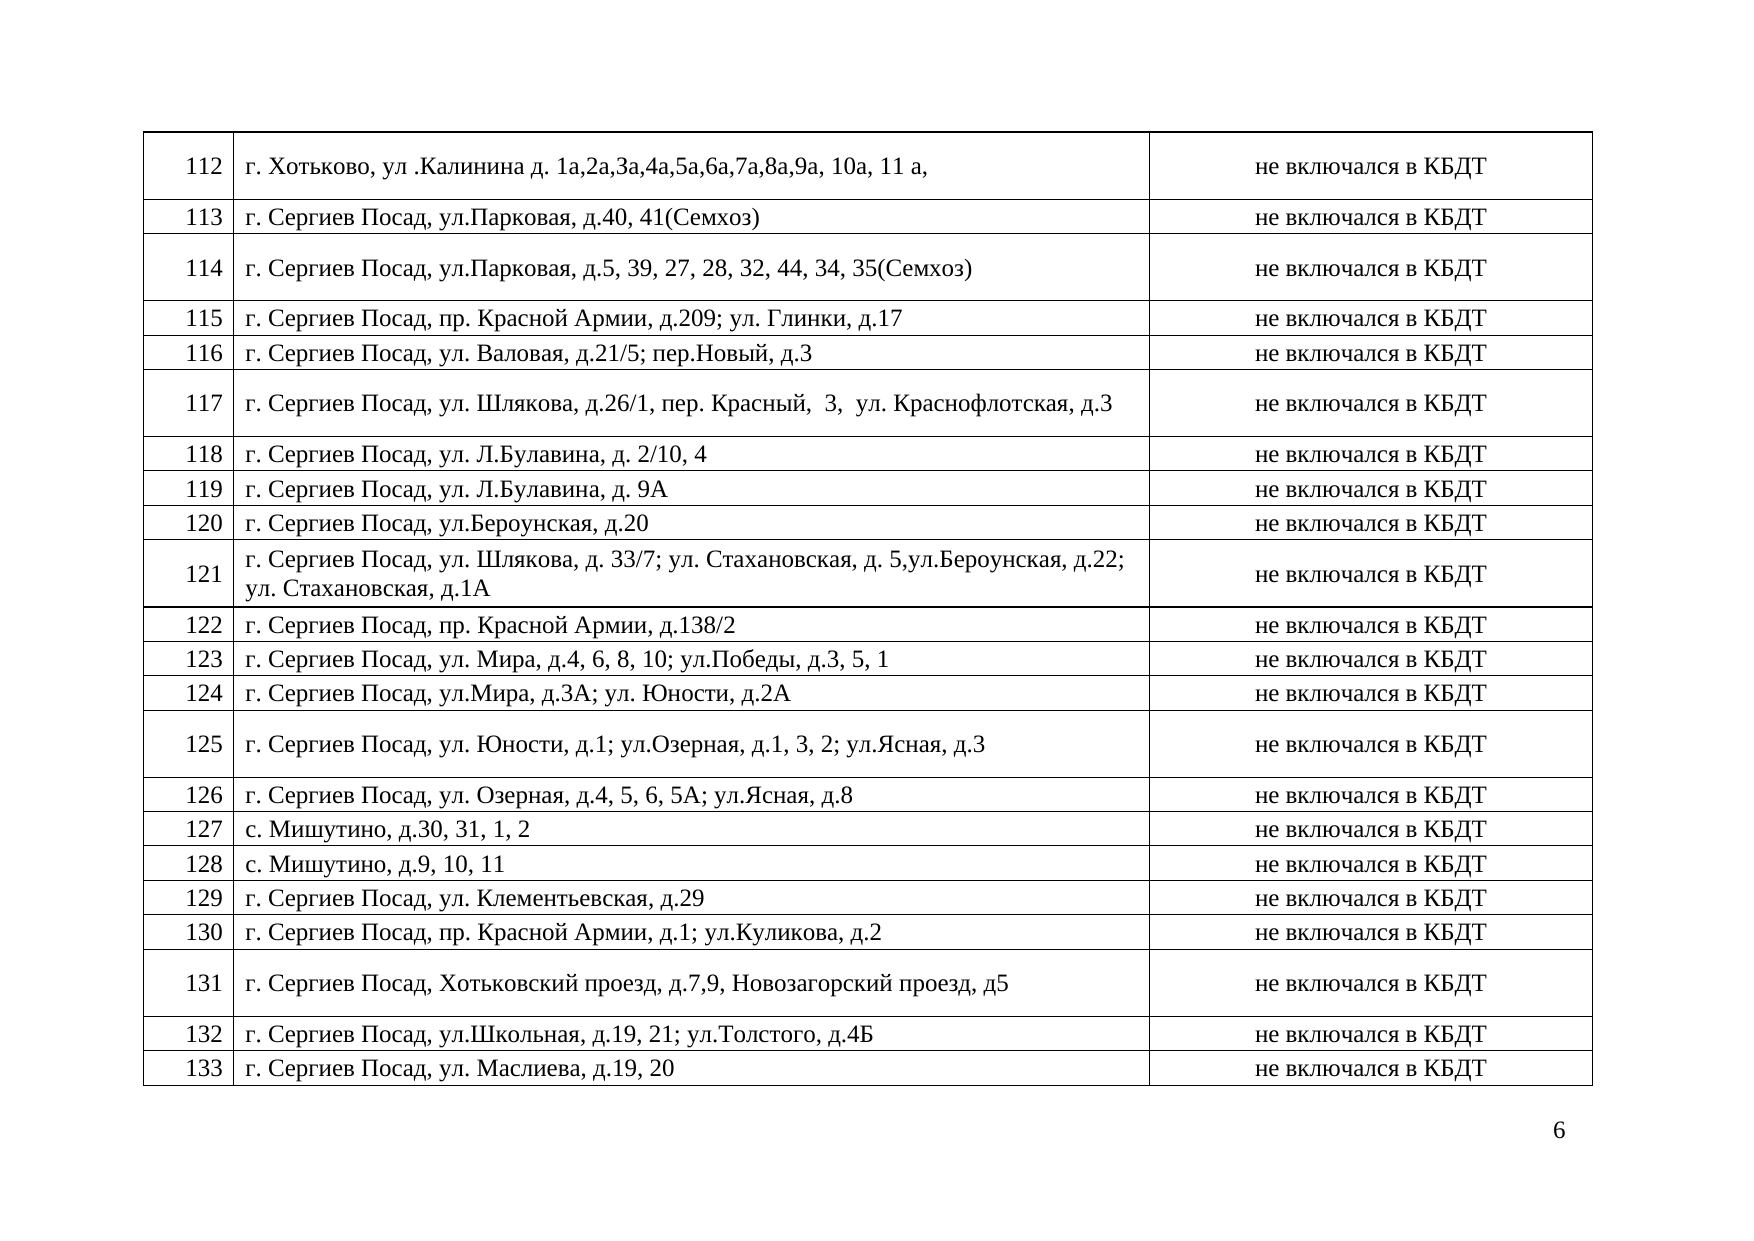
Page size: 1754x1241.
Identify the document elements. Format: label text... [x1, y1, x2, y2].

table_cell не включался в КБДТ [1150, 950, 1592, 1016]
table_cell 113 [144, 200, 233, 233]
table_cell 125 [144, 711, 233, 777]
table_cell 116 [144, 336, 233, 369]
table_cell г. Сергиев Посад, ул. Валовая, д.21/5; пер.Новый, д.3 [234, 336, 1149, 369]
table_cell г. Сергиев Посад, ул. Озерная, д.4, 5, 6, 5А; ул.Ясная, д.8 [234, 778, 1149, 811]
table_cell не включался в КБДТ [1150, 812, 1592, 845]
table_cell не включался в КБДТ [1150, 608, 1592, 641]
table_cell не включался в КБДТ [1150, 1017, 1592, 1050]
table_cell не включался в КБДТ [1150, 301, 1592, 334]
table_cell 115 [144, 301, 233, 334]
table_cell с. Мишутино, д.30, 31, 1, 2 [234, 812, 1149, 845]
table_cell не включался в КБДТ [1150, 370, 1592, 436]
table_cell 122 [144, 608, 233, 641]
table_cell г. Сергиев Посад, ул. Маслиева, д.19, 20 [234, 1051, 1149, 1084]
table_cell 123 [144, 642, 233, 675]
table_cell г. Сергиев Посад, ул.Школьная, д.19, 21; ул.Толстого, д.4Б [234, 1017, 1149, 1050]
table_cell г. Сергиев Посад, ул.Мира, д.3А; ул. Юности, д.2А [234, 676, 1149, 709]
table_cell г. Сергиев Посад, ул. Мира, д.4, 6, 8, 10; ул.Победы, д.3, 5, 1 [234, 642, 1149, 675]
table_cell 129 [144, 881, 233, 914]
table_cell 120 [144, 506, 233, 539]
table_cell 114 [144, 234, 233, 300]
table_cell не включался в КБДТ [1150, 234, 1592, 300]
table_cell г. Сергиев Посад, пр. Красной Армии, д.138/2 [234, 608, 1149, 641]
table_cell 132 [144, 1017, 233, 1050]
table_cell г. Сергиев Посад, ул. Юности, д.1; ул.Озерная, д.1, 3, 2; ул.Ясная, д.3 [234, 711, 1149, 777]
table_cell не включался в КБДТ [1150, 881, 1592, 914]
table_cell г. Хотьково, ул .Калинина д. 1а,2а,За,4а,5а,6а,7а,8а,9а, 10а, 11 а, [234, 133, 1149, 198]
table_cell г. Сергиев Посад, ул.Бероунская, д.20 [234, 506, 1149, 539]
table_cell 121 [144, 540, 233, 606]
table_cell 119 [144, 471, 233, 505]
table_cell не включался в КБДТ [1150, 711, 1592, 777]
table_cell не включался в КБДТ [1150, 540, 1592, 606]
table_cell не включался в КБДТ [1150, 1051, 1592, 1084]
table_cell не включался в КБДТ [1150, 915, 1592, 948]
table_cell г. Сергиев Посад, пр. Красной Армии, д.1; ул.Куликова, д.2 [234, 915, 1149, 948]
table_cell г. Сергиев Посад, ул.Парковая, д.5, 39, 27, 28, 32, 44, 34, 35(Семхоз) [234, 234, 1149, 300]
table_cell г. Сергиев Посад, ул. Шлякова, д.26/1, пер. Красный, 3, ул. Краснофлотская, д.3 [234, 370, 1149, 436]
table_cell не включался в КБДТ [1150, 336, 1592, 369]
table_cell не включался в КБДТ [1150, 506, 1592, 539]
table_cell г. Сергиев Посад, ул. Клементьевская, д.29 [234, 881, 1149, 914]
table_cell не включался в КБДТ [1150, 133, 1592, 198]
table_cell г. Сергиев Посад, ул. Л.Булавина, д. 2/10, 4 [234, 437, 1149, 470]
table_cell не включался в КБДТ [1150, 471, 1592, 505]
table_cell 133 [144, 1051, 233, 1084]
table_cell 126 [144, 778, 233, 811]
table_cell г. Сергиев Посад, ул. Шлякова, д. 33/7; ул. Стахановская, д. 5,ул.Бероунская, д.22; ул. Стахановская, д.1А [234, 540, 1149, 606]
table_cell не включался в КБДТ [1150, 200, 1592, 233]
table_cell 130 [144, 915, 233, 948]
table_cell г. Сергиев Посад, Хотьковский проезд, д.7,9, Новозагорский проезд, д5 [234, 950, 1149, 1016]
table_cell с. Мишутино, д.9, 10, 11 [234, 846, 1149, 880]
table_cell 124 [144, 676, 233, 709]
table_cell не включался в КБДТ [1150, 846, 1592, 880]
table_cell 127 [144, 812, 233, 845]
table_cell г. Сергиев Посад, ул.Парковая, д.40, 41(Семхоз) [234, 200, 1149, 233]
table_cell 112 [144, 133, 233, 198]
table_cell не включался в КБДТ [1150, 437, 1592, 470]
table_cell г. Сергиев Посад, пр. Красной Армии, д.209; ул. Глинки, д.17 [234, 301, 1149, 334]
table_cell 131 [144, 950, 233, 1016]
table_cell не включался в КБДТ [1150, 778, 1592, 811]
table_cell не включался в КБДТ [1150, 676, 1592, 709]
table_cell не включался в КБДТ [1150, 642, 1592, 675]
table_cell 128 [144, 846, 233, 880]
table_cell г. Сергиев Посад, ул. Л.Булавина, д. 9А [234, 471, 1149, 505]
table_cell 117 [144, 370, 233, 436]
table_cell 118 [144, 437, 233, 470]
